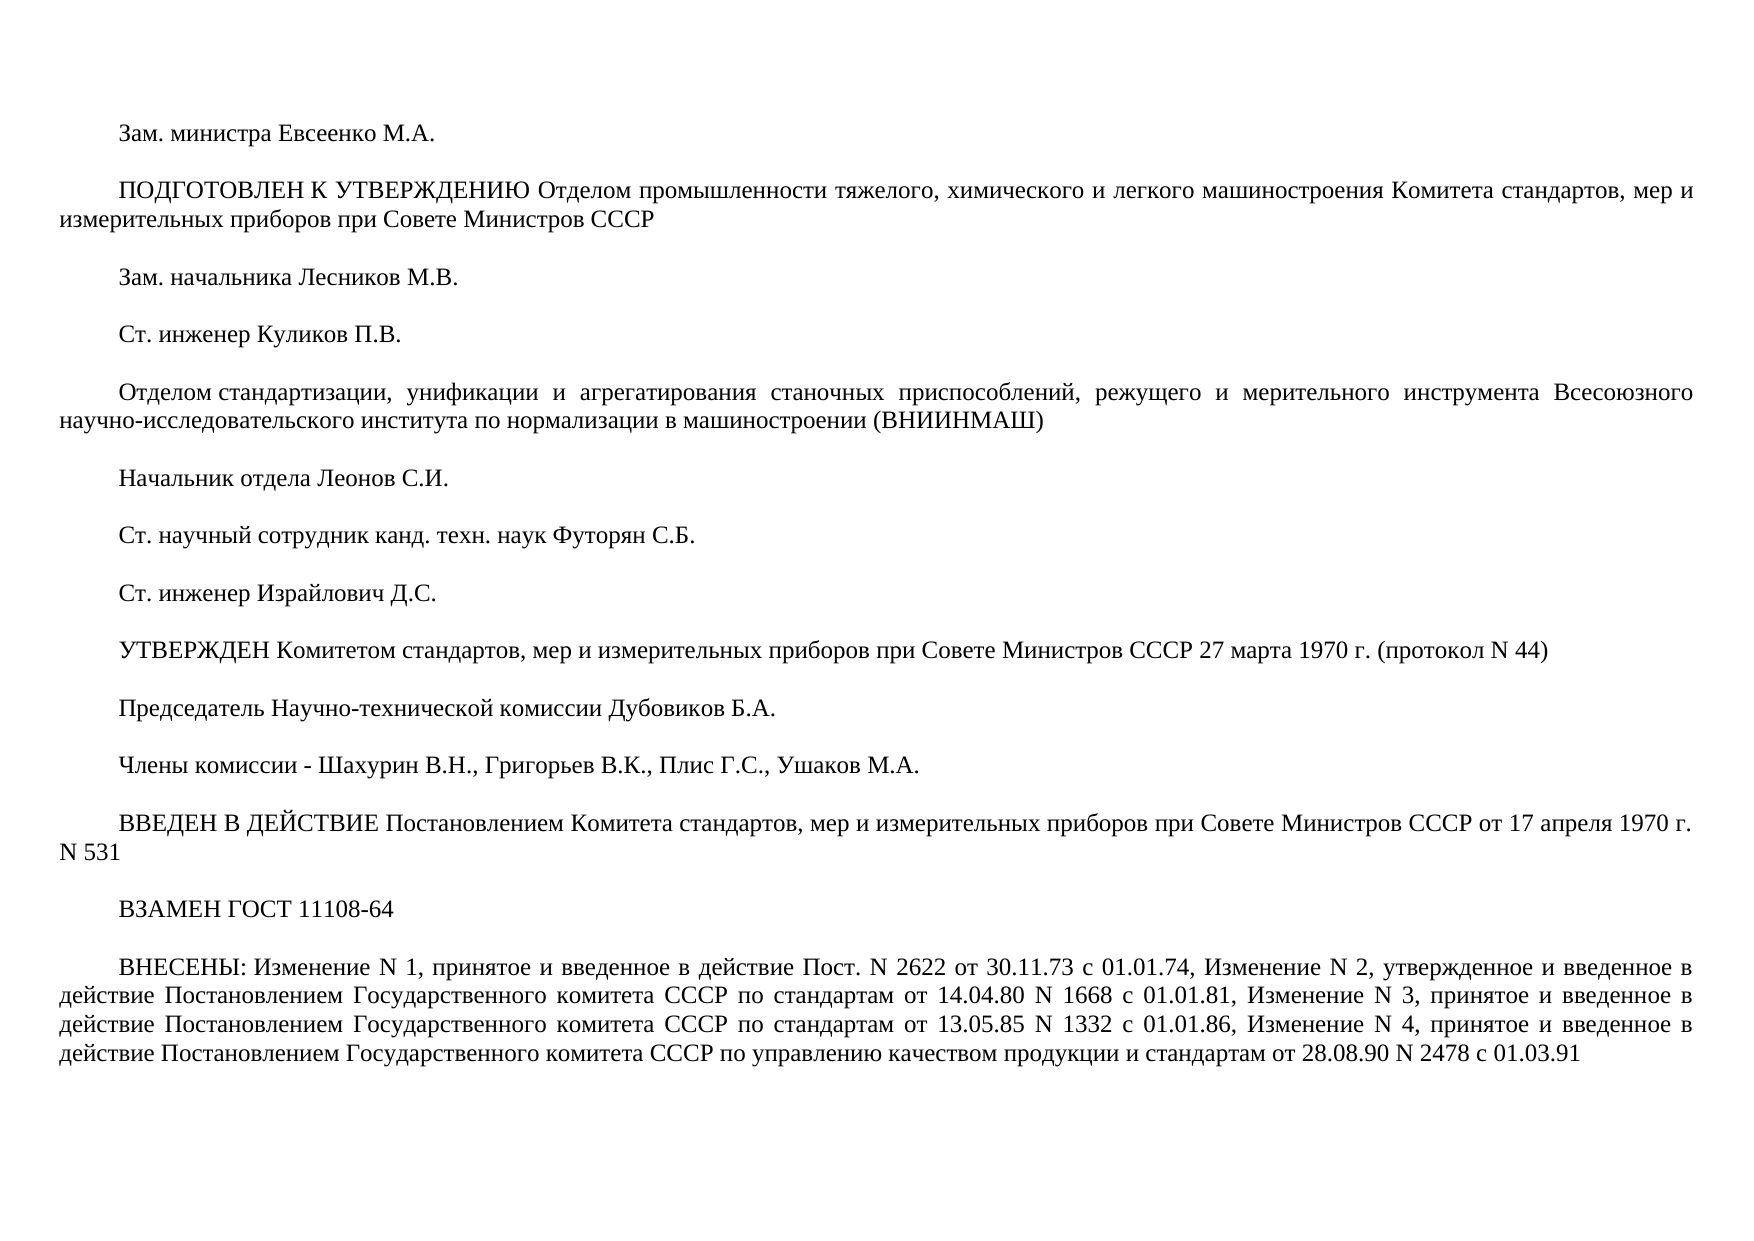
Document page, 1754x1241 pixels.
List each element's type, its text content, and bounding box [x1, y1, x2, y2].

text ВНЕСЕНЫ: Изменение N 1, принятое и введенное в действие Пост. N 2622 от 30.11.73 с 01.01.74, Изменение N 2, утвержденное и введенное в действие Постановлением Государственного комитета СССР по стандартам от 14.04.80 N 1668 с 01.01.81, Изменение N 3, принятое и введенное в действие Постановлением Государственного комитета СССР по стандартам от 13.05.85 N 1332 с 01.01.86, Изменение N 4, принятое и введенное в действие Постановлением Государственного комитета СССР по управлению качеством продукции и стандартам от 28.08.90 N 2478 с 01.03.91 [59, 952, 1695, 1067]
text Члены комиссии - Шахурин В.Н., Григорьев В.К., Плис Г.С., Ушаков М.А. [59, 751, 1695, 779]
text Председатель Научно-технической комиссии Дубовиков Б.А. [59, 693, 1695, 722]
text Ст. инженер Израйлович Д.С. [59, 578, 1695, 607]
text Зам. министра Евсеенко М.А. [59, 118, 1695, 147]
text ПОДГОТОВЛЕН К УТВЕРЖДЕНИЮ Отделом промышленности тяжелого, химического и легкого машиностроения Комитета стандартов, мер и измерительных приборов при Совете Министров СССР [59, 176, 1695, 233]
text Ст. научный сотрудник канд. техн. наук Футорян С.Б. [59, 521, 1695, 549]
text Ст. инженер Куликов П.В. [59, 319, 1695, 348]
text Отделом стандартизации, унификации и агрегатирования станочных приспособлений, режущего и мерительного инструмента Всесоюзного научно-исследовательского института по нормализации в машиностроении (ВНИИНМАШ) [59, 377, 1695, 434]
text УТВЕРЖДЕН Комитетом стандартов, мер и измерительных приборов при Совете Министров СССР 27 марта 1970 г. (протокол N 44) [59, 636, 1695, 664]
text Начальник отдела Леонов С.И. [59, 463, 1695, 492]
text Зам. начальника Лесников М.В. [59, 262, 1695, 291]
text ВЗАМЕН ГОСТ 11108-64 [59, 894, 1695, 923]
text ВВЕДЕН В ДЕЙСТВИЕ Постановлением Комитета стандартов, мер и измерительных приборов при Совете Министров СССР от 17 апреля 1970 г. N 531 [59, 808, 1695, 866]
